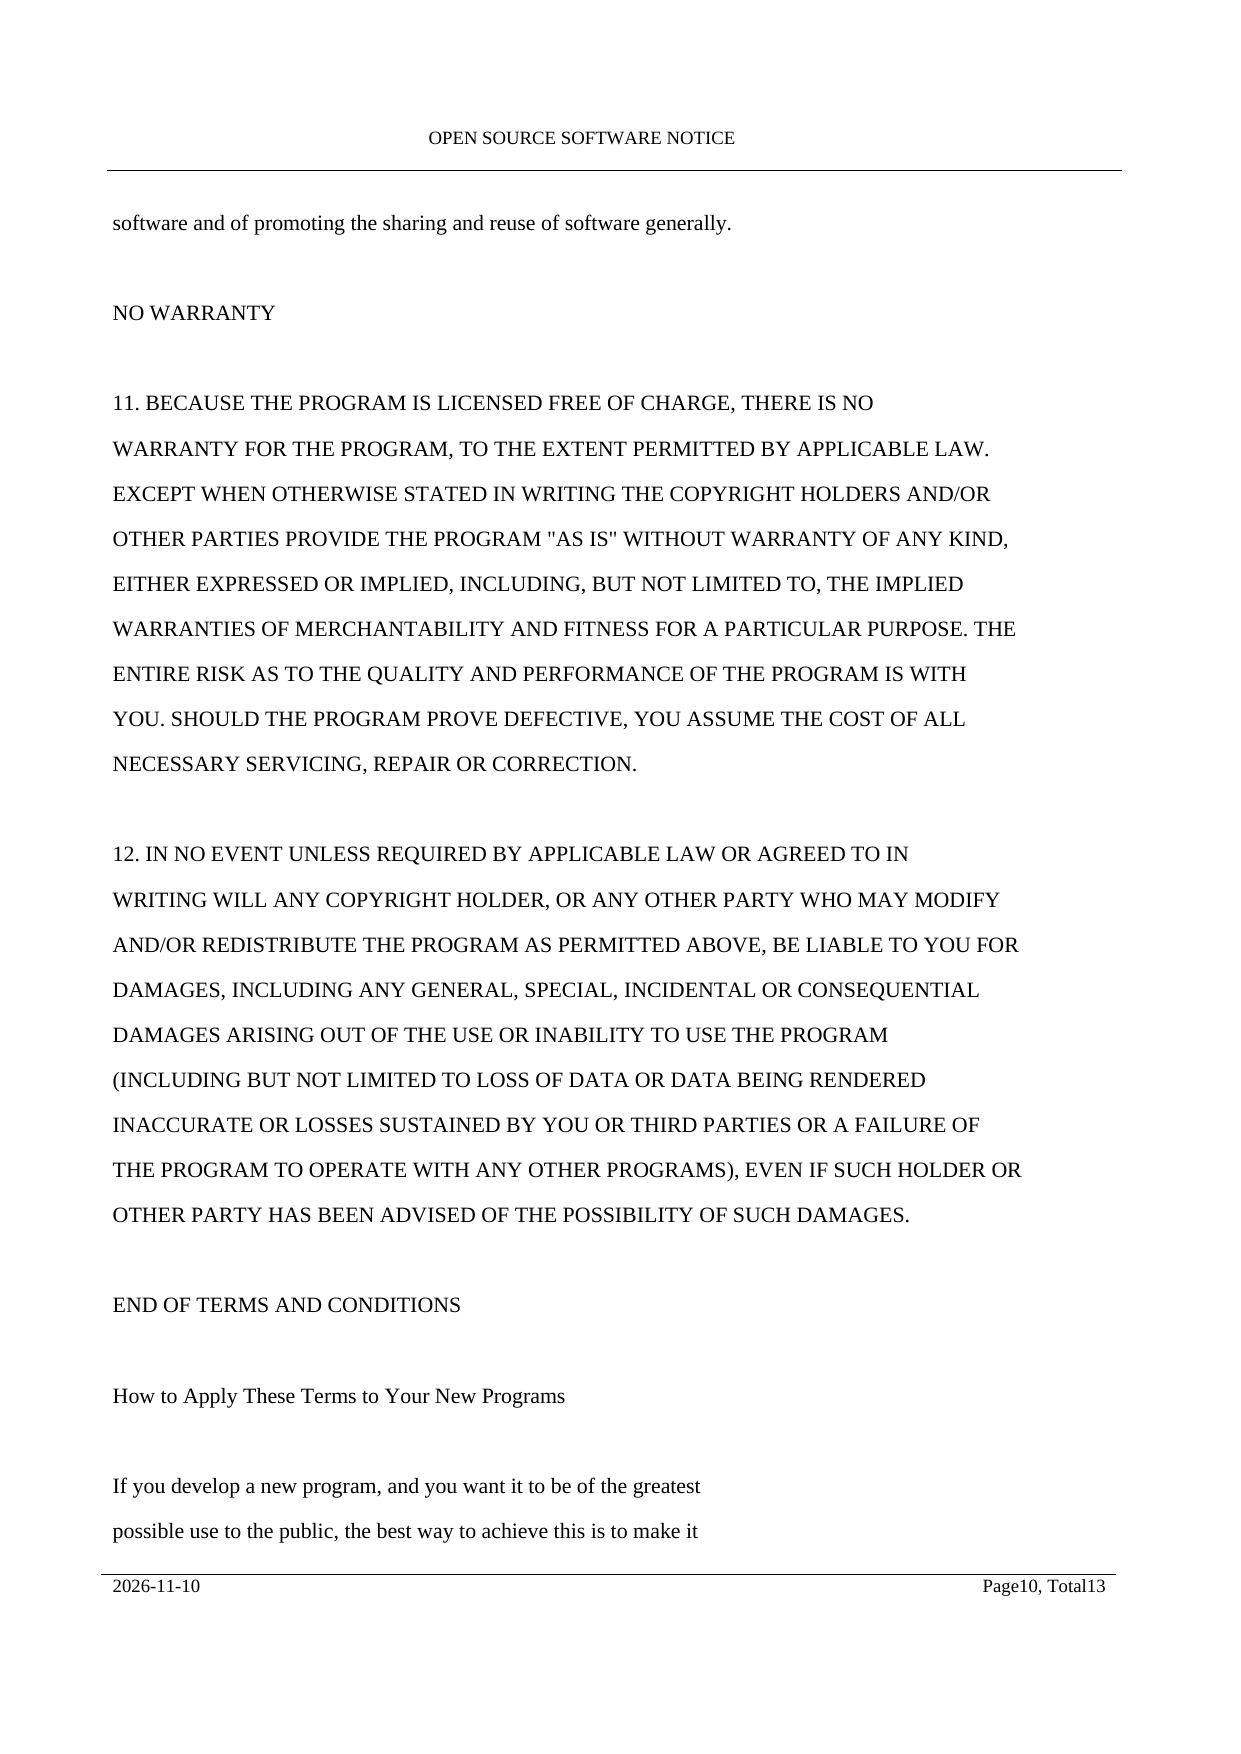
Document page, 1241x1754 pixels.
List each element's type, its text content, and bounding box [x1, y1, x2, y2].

text 12. IN NO EVENT UNLESS REQUIRED BY APPLICABLE LAW OR AGREED TO IN [112, 838, 1128, 870]
text 11. BECAUSE THE PROGRAM IS LICENSED FREE OF CHARGE, THERE IS NO [112, 387, 1128, 419]
text OTHER PARTY HAS BEEN ADVISED OF THE POSSIBILITY OF SUCH DAMAGES. [112, 1199, 1128, 1231]
text WARRANTIES OF MERCHANTABILITY AND FITNESS FOR A PARTICULAR PURPOSE. THE [112, 612, 1128, 645]
text NO WARRANTY [112, 297, 1128, 329]
text YOU. SHOULD THE PROGRAM PROVE DEFECTIVE, YOU ASSUME THE COST OF ALL [112, 702, 1128, 735]
text NECESSARY SERVICING, REPAIR OR CORRECTION. [112, 748, 1128, 780]
text EITHER EXPRESSED OR IMPLIED, INCLUDING, BUT NOT LIMITED TO, THE IMPLIED [112, 567, 1128, 600]
text OTHER PARTIES PROVIDE THE PROGRAM "AS IS" WITHOUT WARRANTY OF ANY KIND, [112, 522, 1128, 554]
text DAMAGES, INCLUDING ANY GENERAL, SPECIAL, INCIDENTAL OR CONSEQUENTIAL [112, 973, 1128, 1006]
text END OF TERMS AND CONDITIONS [112, 1289, 1128, 1321]
text ENTIRE RISK AS TO THE QUALITY AND PERFORMANCE OF THE PROGRAM IS WITH [112, 657, 1128, 690]
text possible use to the public, the best way to achieve this is to make it [112, 1514, 1128, 1547]
text (INCLUDING BUT NOT LIMITED TO LOSS OF DATA OR DATA BEING RENDERED [112, 1063, 1128, 1096]
text EXCEPT WHEN OTHERWISE STATED IN WRITING THE COPYRIGHT HOLDERS AND/OR [112, 477, 1128, 509]
text THE PROGRAM TO OPERATE WITH ANY OTHER PROGRAMS), EVEN IF SUCH HOLDER OR [112, 1153, 1128, 1186]
text INACCURATE OR LOSSES SUSTAINED BY YOU OR THIRD PARTIES OR A FAILURE OF [112, 1108, 1128, 1141]
text If you develop a new program, and you want it to be of the greatest [112, 1469, 1128, 1502]
text AND/OR REDISTRIBUTE THE PROGRAM AS PERMITTED ABOVE, BE LIABLE TO YOU FOR [112, 928, 1128, 961]
text DAMAGES ARISING OUT OF THE USE OR INABILITY TO USE THE PROGRAM [112, 1018, 1128, 1051]
text software and of promoting the sharing and reuse of software generally. [112, 206, 1128, 239]
text WRITING WILL ANY COPYRIGHT HOLDER, OR ANY OTHER PARTY WHO MAY MODIFY [112, 883, 1128, 915]
text How to Apply These Terms to Your New Programs [112, 1379, 1128, 1412]
text WARRANTY FOR THE PROGRAM, TO THE EXTENT PERMITTED BY APPLICABLE LAW. [112, 432, 1128, 464]
